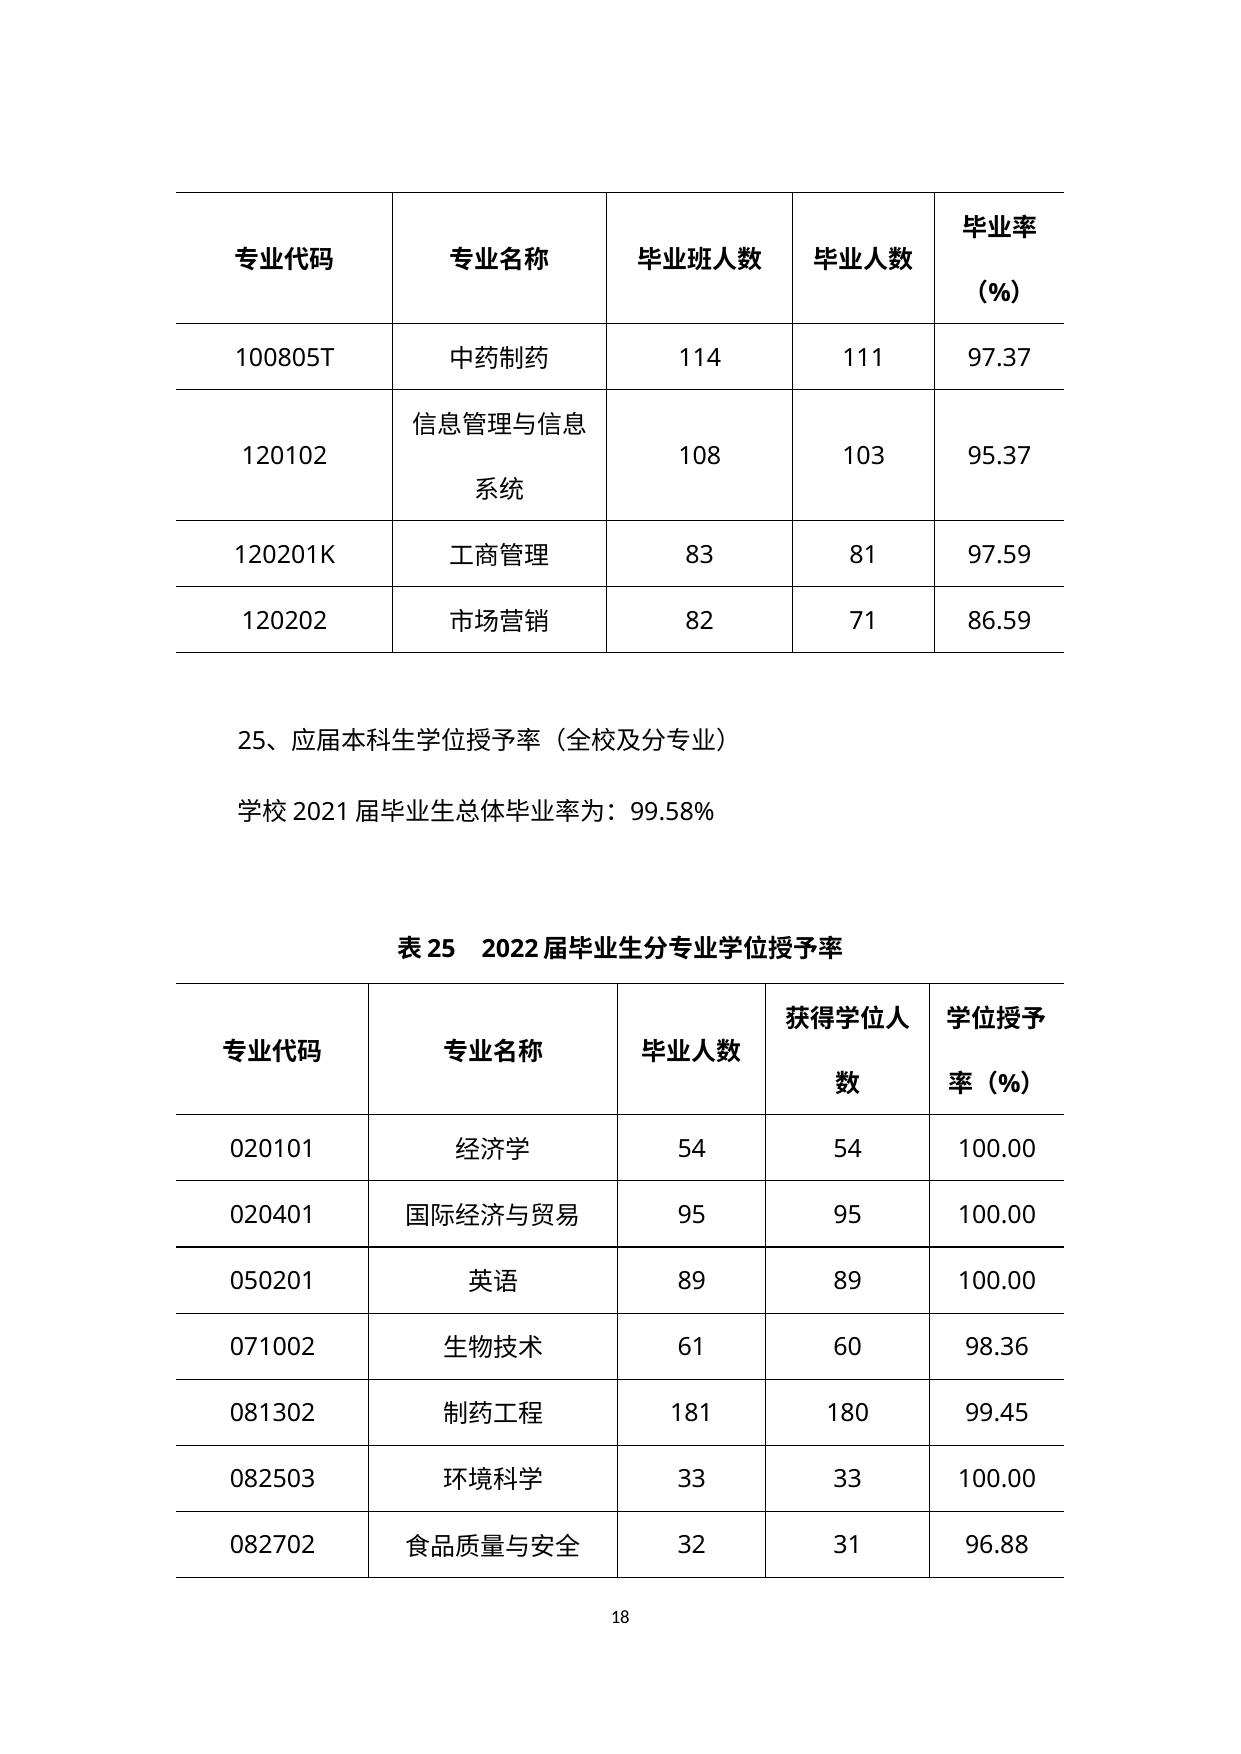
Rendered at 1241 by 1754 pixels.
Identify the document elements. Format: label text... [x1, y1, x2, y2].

table_header 毕业人数 [618, 984, 765, 1114]
table_cell 60 [766, 1314, 929, 1378]
table_header 获得学位人数 [766, 984, 929, 1114]
table_cell 中药制药 [393, 324, 606, 389]
table_cell 食品质量与安全 [369, 1512, 617, 1577]
table_cell 108 [607, 390, 792, 520]
table_cell 89 [618, 1248, 765, 1312]
table_cell 95 [766, 1181, 929, 1246]
table_cell 33 [766, 1446, 929, 1511]
table_cell 100.00 [930, 1181, 1064, 1246]
table_header 毕业率（%） [935, 193, 1064, 323]
table_cell 环境科学 [369, 1446, 617, 1511]
table_cell 103 [793, 390, 934, 520]
table_cell 31 [766, 1512, 929, 1577]
table_header 毕业人数 [793, 193, 934, 323]
table_cell 95.37 [935, 390, 1064, 520]
table_cell 020401 [176, 1181, 368, 1246]
table_cell 32 [618, 1512, 765, 1577]
table_cell 英语 [369, 1248, 617, 1312]
table_cell 100.00 [930, 1446, 1064, 1511]
table_header 学位授予率（%） [930, 984, 1064, 1114]
table_cell 97.37 [935, 324, 1064, 389]
table_cell 61 [618, 1314, 765, 1378]
table_cell 71 [793, 587, 934, 652]
table_cell 99.45 [930, 1380, 1064, 1444]
table_cell 54 [618, 1115, 765, 1180]
table_cell 100805T [176, 324, 392, 389]
table_cell 98.36 [930, 1314, 1064, 1378]
table_header 专业名称 [393, 193, 606, 323]
table_cell 180 [766, 1380, 929, 1444]
table_cell 市场营销 [393, 587, 606, 652]
table_cell 生物技术 [369, 1314, 617, 1378]
table_cell 33 [618, 1446, 765, 1511]
table_cell 120202 [176, 587, 392, 652]
table_header 毕业班人数 [607, 193, 792, 323]
table_cell 86.59 [935, 587, 1064, 652]
table_cell 96.88 [930, 1512, 1064, 1577]
table_cell 信息管理与信息系统 [393, 390, 606, 520]
text 表25 2022届毕业生分专业学位授予率 [187, 929, 1053, 965]
table_cell 89 [766, 1248, 929, 1312]
table_header 专业代码 [176, 984, 368, 1114]
table_cell 83 [607, 521, 792, 586]
text 25、应届本科生学位授予率（全校及分专业） [187, 720, 1053, 757]
table_cell 经济学 [369, 1115, 617, 1180]
table_cell 制药工程 [369, 1380, 617, 1444]
table_cell 120102 [176, 390, 392, 520]
table_header 专业名称 [369, 984, 617, 1114]
table_header 专业代码 [176, 193, 392, 323]
table_cell 工商管理 [393, 521, 606, 586]
table_cell 95 [618, 1181, 765, 1246]
table_cell 181 [618, 1380, 765, 1444]
table_cell 111 [793, 324, 934, 389]
table_cell 100.00 [930, 1115, 1064, 1180]
table_cell 081302 [176, 1380, 368, 1444]
table_cell 071002 [176, 1314, 368, 1378]
text 学校2021届毕业生总体毕业率为：99.58% [187, 791, 1053, 827]
table_cell 81 [793, 521, 934, 586]
table_cell 82 [607, 587, 792, 652]
table_cell 050201 [176, 1248, 368, 1312]
table_cell 020101 [176, 1115, 368, 1180]
table_cell 100.00 [930, 1248, 1064, 1312]
table_cell 97.59 [935, 521, 1064, 586]
table_cell 082702 [176, 1512, 368, 1577]
table_cell 120201K [176, 521, 392, 586]
table_cell 国际经济与贸易 [369, 1181, 617, 1246]
table_cell 114 [607, 324, 792, 389]
table_cell 082503 [176, 1446, 368, 1511]
table_cell 54 [766, 1115, 929, 1180]
